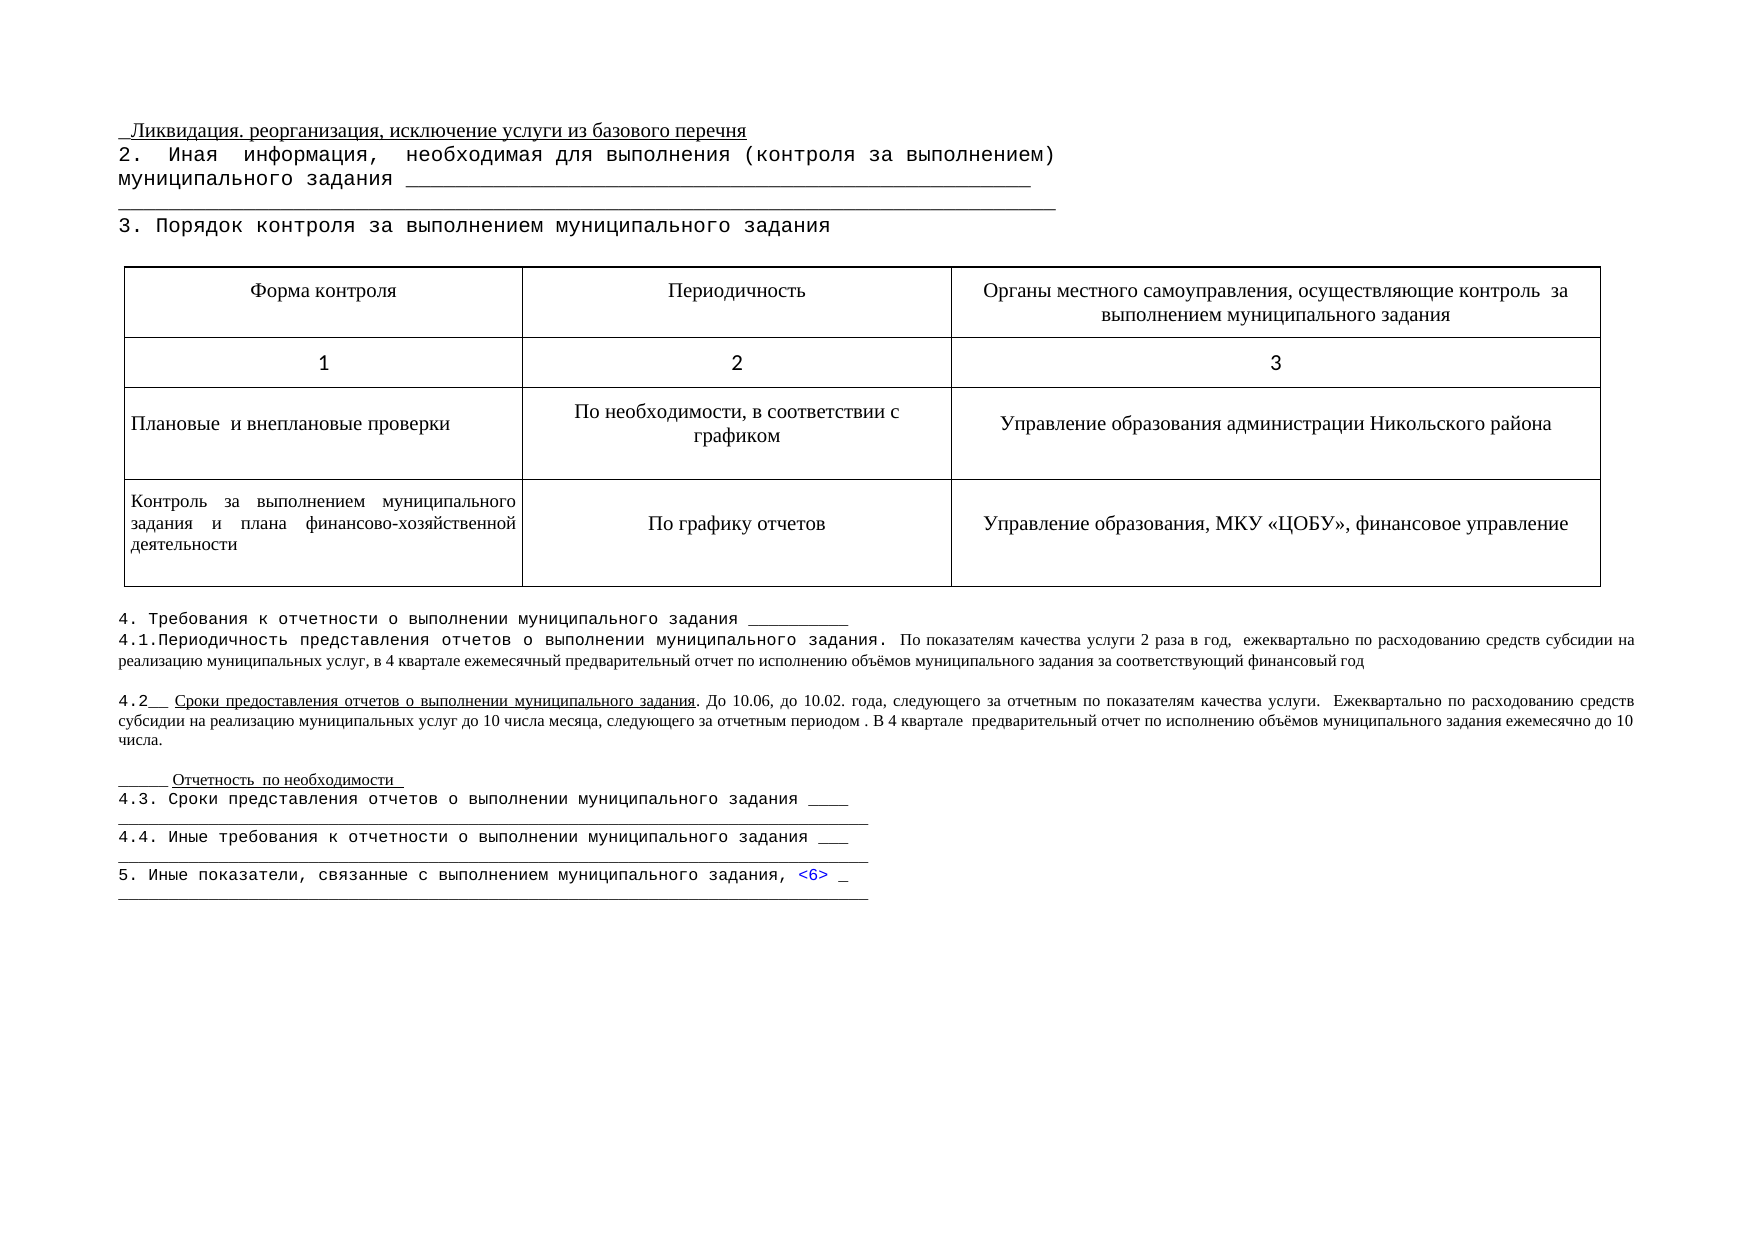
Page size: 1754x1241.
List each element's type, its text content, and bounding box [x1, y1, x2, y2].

table_header Периодичность [523, 268, 951, 337]
text 4.1.Периодичность представления отчетов о выполнении муниципального задания. По показателям качества услуги 2 раза в год, ежеквартально по расходованию средств субсидии на реализацию муниципальных услуг, в 4 квартале ежемесячный предварительный отчет по исполнению объёмов муниципального задания за соответствующий финансовый год [118, 630, 1636, 669]
table_cell 1 [125, 338, 522, 387]
table_cell По необходимости, в соответствии с графиком [523, 388, 951, 478]
text муниципального задания __________________________________________________ [118, 167, 1636, 191]
text 4.2__ Сроки предоставления отчетов о выполнении муниципального задания. До 10.06, до 10.02. года, следующего за отчетным по показателям качества услуги. Ежеквартально по расходованию средств субсидии на реализацию муниципальных услуг до 10 числа месяца, следующего за отчетным периодом . В 4 квартале предварительный отчет по исполнению объёмов муниципального задания ежемесячно до 10 числа. [118, 690, 1636, 749]
text ___________________________________________________________________________ [118, 885, 1636, 904]
table_header Форма контроля [125, 268, 522, 337]
text 4.3. Сроки представления отчетов о выполнении муниципального задания ____ [118, 791, 1636, 810]
text 4. Требования к отчетности о выполнении муниципального задания __________ [118, 611, 1636, 630]
table_cell Управление образования администрации Никольского района [952, 388, 1600, 478]
table_header Органы местного самоуправления, осуществляющие контроль за выполнением муниципального задания [952, 268, 1600, 337]
table_cell Плановые и внеплановые проверки [125, 388, 522, 478]
text ___________________________________________________________________________ [118, 191, 1636, 215]
table_cell По графику отчетов [523, 480, 951, 586]
text 4.4. Иные требования к отчетности о выполнении муниципального задания ___ [118, 828, 1636, 847]
table_cell 3 [952, 338, 1600, 387]
text 3. Порядок контроля за выполнением муниципального задания [118, 215, 1636, 238]
text _Ликвидация. реорганизация, исключение услуги из базового перечня [118, 118, 1636, 144]
table_cell 2 [523, 338, 951, 387]
table_cell Управление образования, МКУ «ЦОБУ», финансовое управление [952, 480, 1600, 586]
text ___________________________________________________________________________ [118, 847, 1636, 866]
table_cell Контроль за выполнением муниципального задания и плана финансово-хозяйственной деятельности [125, 480, 522, 586]
text ___________________________________________________________________________ [118, 810, 1636, 828]
text 5. Иные показатели, связанные с выполнением муниципального задания, <6> _ [118, 866, 1636, 885]
text _____ Отчетность по необходимости [118, 770, 1636, 791]
text 2. Иная информация, необходимая для выполнения (контроля за выполнением) [118, 144, 1636, 167]
